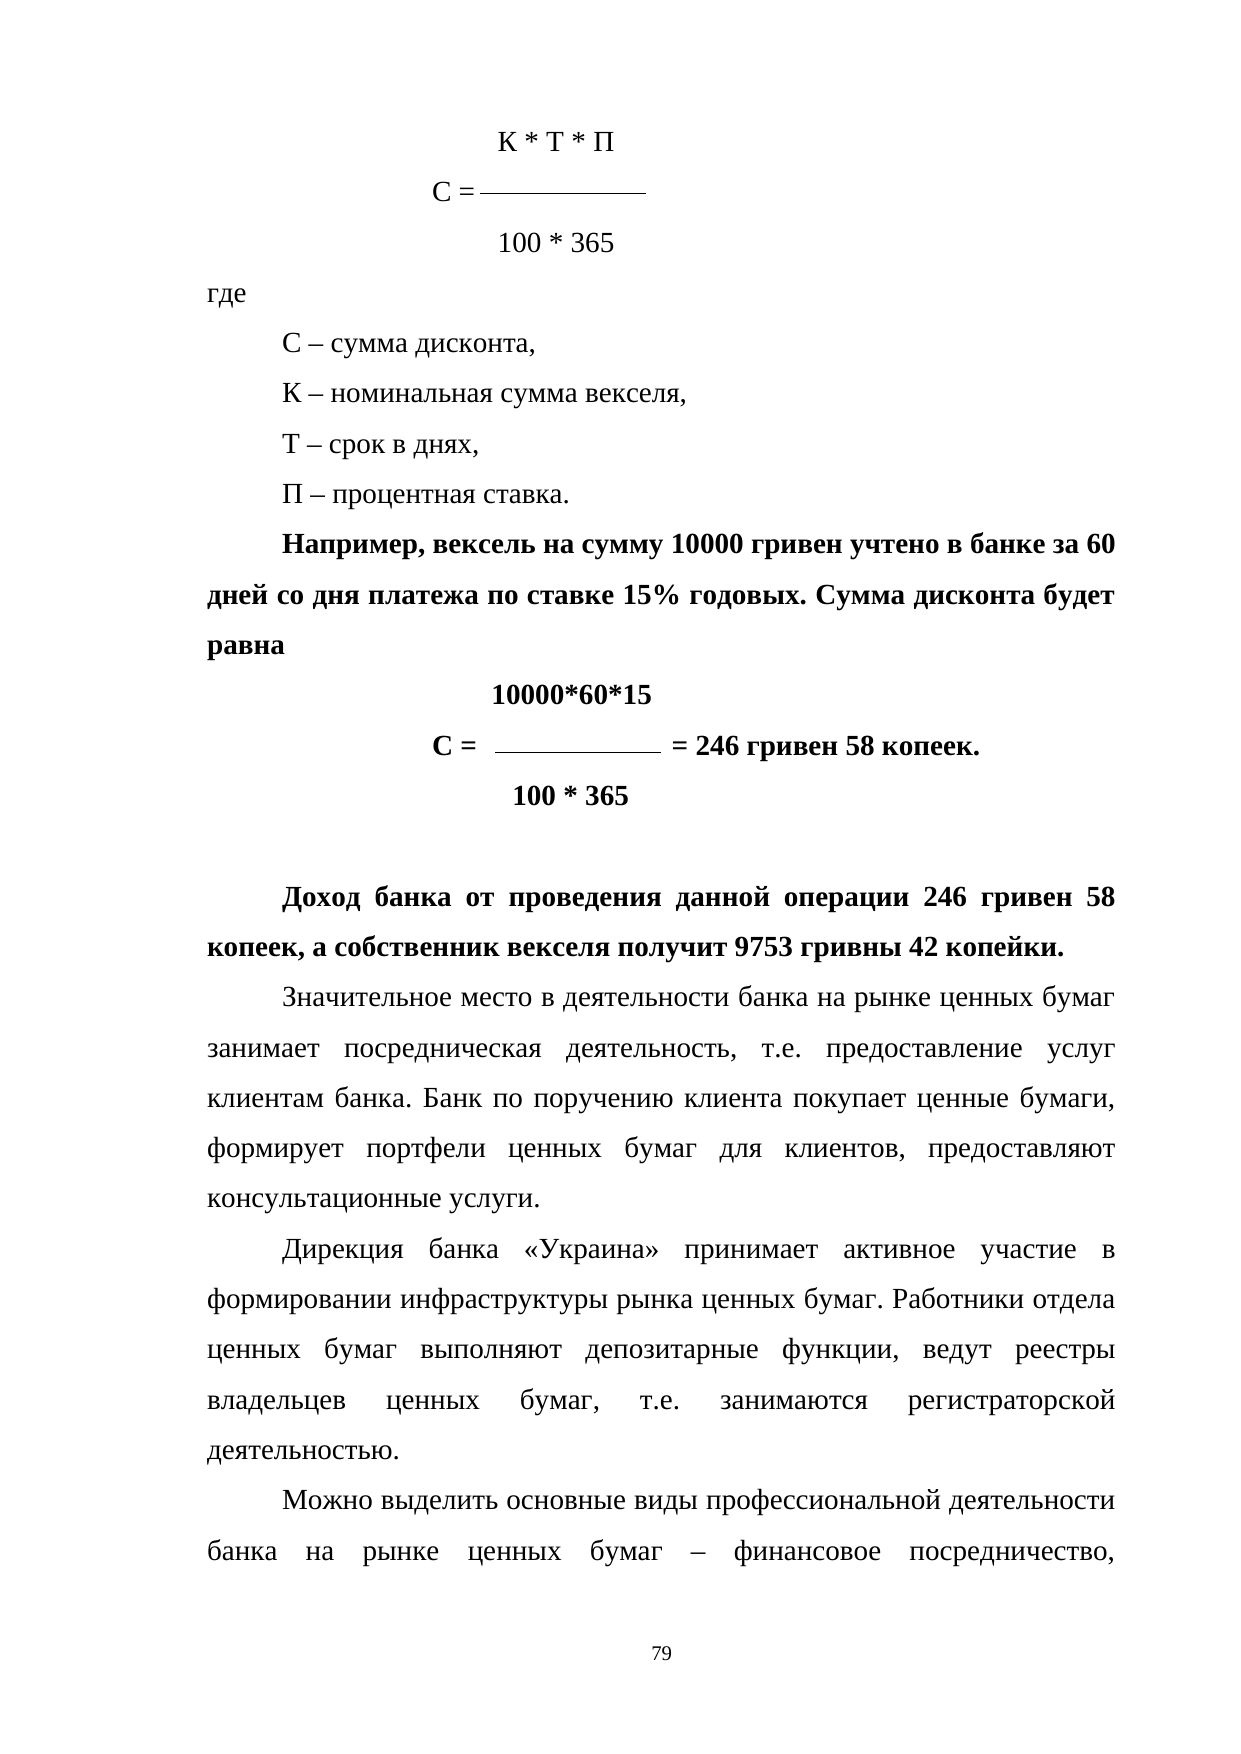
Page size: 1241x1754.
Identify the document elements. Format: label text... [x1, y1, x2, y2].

text Например, вексель на сумму 10000 гривен учтено в банке за 60 дней со дня платежа по ставке 15% годовых. Сумма дисконта будет равна [207, 527, 1116, 661]
text К – номинальная сумма векселя, [207, 376, 1116, 409]
text 10000*60*15 [207, 677, 1116, 711]
text С = [357, 174, 1116, 208]
text где [207, 275, 1116, 308]
text 100 * 365 [207, 778, 1116, 812]
text К * Т * П [207, 124, 1116, 158]
text Дирекция банка «Украина» принимает активное участие в формировании инфраструктуры рынка ценных бумаг. Работники отдела ценных бумаг выполняют депозитарные функции, ведут реестры владельцев ценных бумаг, т.е. занимаются регистраторской деятельностью. [207, 1231, 1116, 1466]
text Т – срок в днях, [207, 426, 1116, 459]
text Значительное место в деятельности банка на рынке ценных бумаг занимает посредническая деятельность, т.е. предоставление услуг клиентам банка. Банк по поручению клиента покупает ценные бумаги, формирует портфели ценных бумаг для клиентов, предоставляют консультационные услуги. [207, 979, 1116, 1214]
text 100 * 365 [207, 225, 1116, 258]
text Доход банка от проведения данной операции 246 гривен 58 копеек, а собственник векселя получит 9753 гривны 42 копейки. [207, 879, 1116, 963]
text С – сумма дисконта, [207, 325, 1116, 359]
text С = = 246 гривен 58 копеек. [357, 728, 1116, 761]
text П – процентная ставка. [207, 476, 1116, 510]
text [207, 1482, 1116, 1566]
